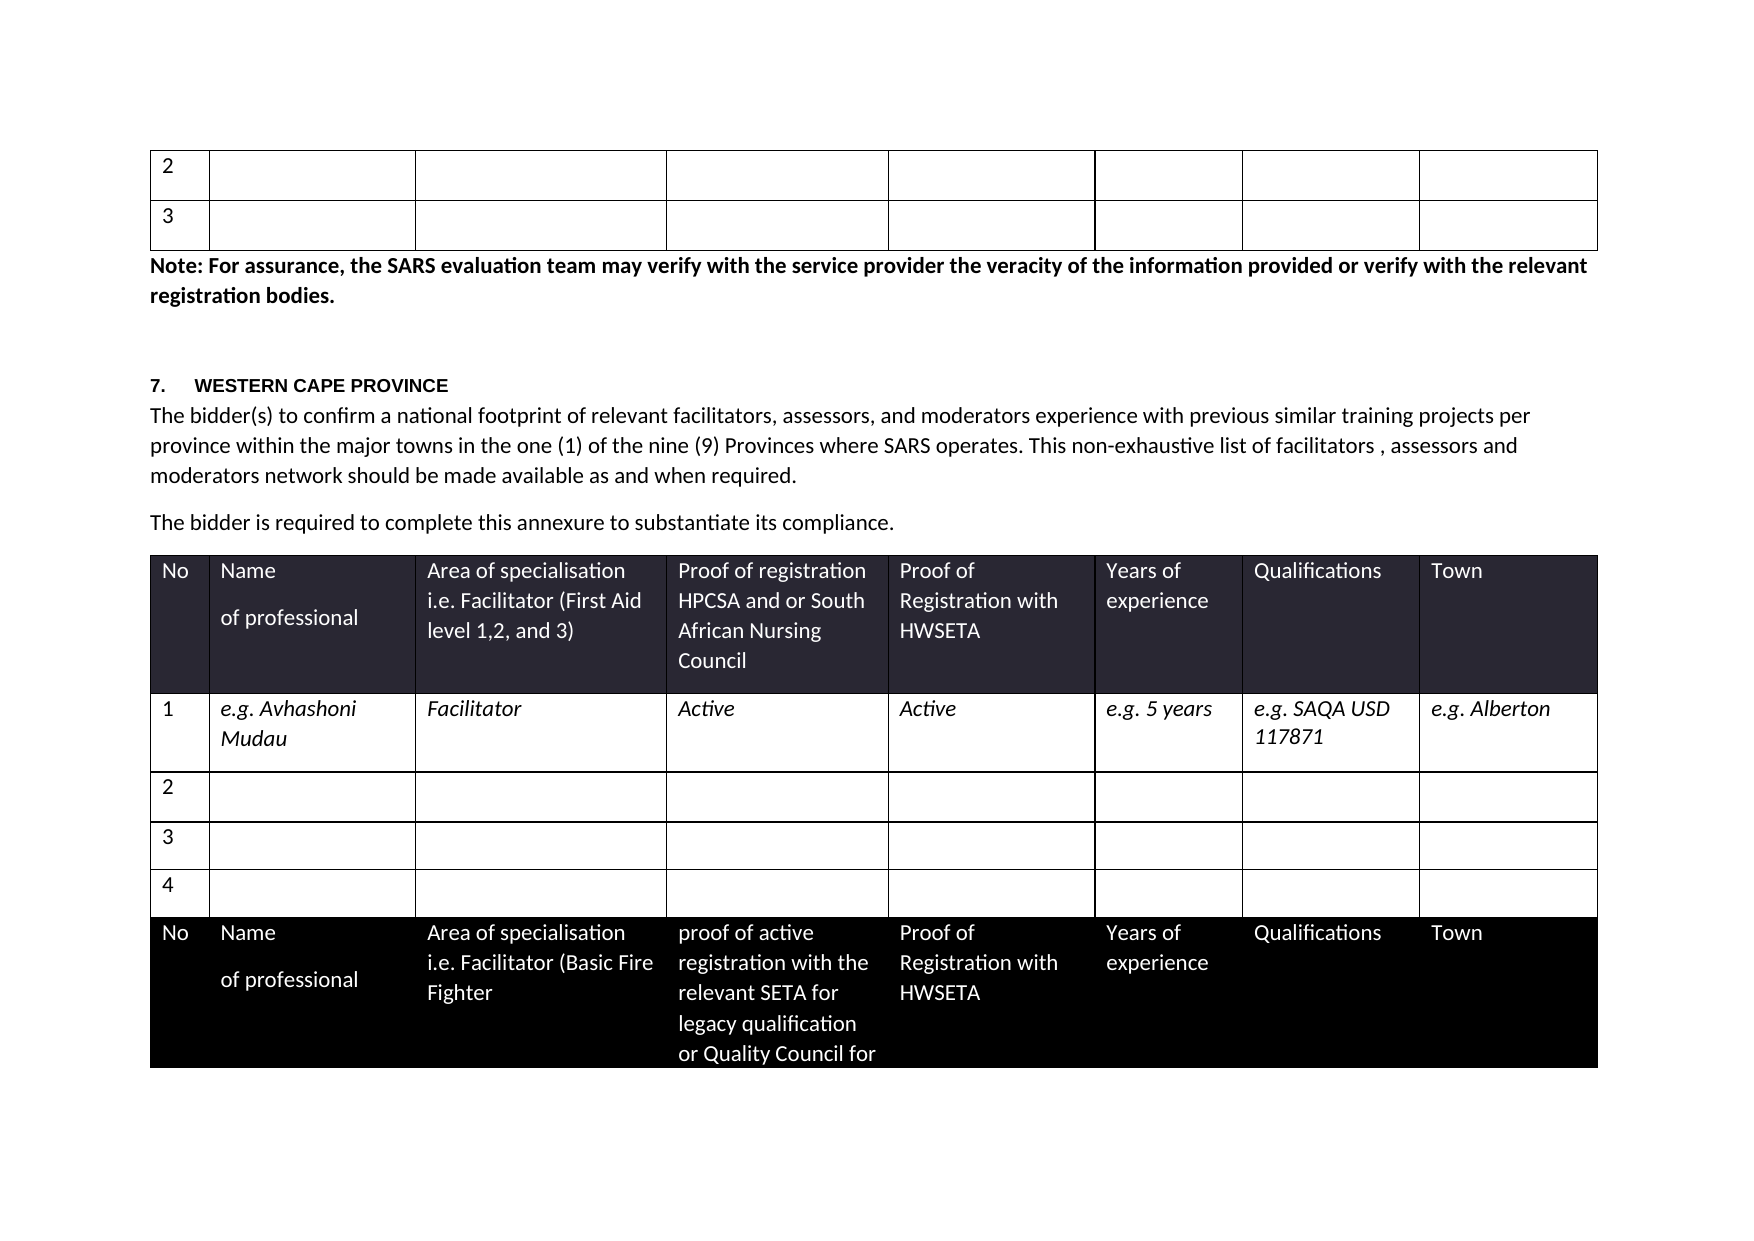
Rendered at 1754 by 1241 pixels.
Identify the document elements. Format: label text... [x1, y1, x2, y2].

table_cell [1420, 823, 1597, 869]
table_header Proof of registration HPCSA and or South African Nursing Council [667, 556, 888, 693]
table_cell [1096, 823, 1242, 869]
table_cell 4 [151, 870, 209, 917]
table_cell [889, 870, 1094, 917]
table_cell [416, 151, 666, 200]
table_cell [210, 823, 415, 869]
text The bidder(s) to confirm a national footprint of relevant facilitators, assessors, and moderators experience with previous similar training projects per province within the major towns in the one (1) of the nine (9) Provinces where SARS operates. This non-exhaustive list of facilitators , assessors and moderators network should be made available as and when required. [150, 401, 1604, 489]
table_cell Active [889, 694, 1094, 771]
table_cell [1096, 773, 1242, 821]
table_cell [210, 201, 415, 250]
table_cell [667, 151, 888, 200]
table_cell 2 [151, 773, 209, 821]
table_cell Facilitator [416, 694, 666, 771]
table_cell [210, 151, 415, 200]
table_cell e.g. SAQA USD 117871 [1243, 694, 1419, 771]
table_header Qualifications [1243, 556, 1419, 693]
table_cell e.g. Avhashoni Mudau [210, 694, 415, 771]
table_header Years of experience [1096, 556, 1242, 693]
table_cell [1420, 201, 1597, 250]
text The bidder is required to complete this annexure to substantiate its compliance. [150, 508, 1604, 536]
table_header Name of professional [210, 556, 415, 693]
text Note: For assurance, the SARS evaluation team may verify with the service provider the veracity of the information provided or verify with the relevant registration bodies. [150, 251, 1604, 309]
table_cell 3 [151, 201, 209, 250]
table_cell [1096, 870, 1242, 917]
table_cell [210, 870, 415, 917]
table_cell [889, 918, 1094, 1067]
table_cell [416, 870, 666, 917]
table_cell [416, 201, 666, 250]
table_cell [667, 773, 888, 821]
table_cell [1243, 773, 1419, 821]
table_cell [667, 918, 888, 1067]
table_header Area of specialisation i.e. Facilitator (First Aid level 1,2, and 3) [416, 556, 666, 693]
table_cell [889, 151, 1094, 200]
list WESTERN CAPE PROVINCE [150, 375, 1604, 397]
table_cell [1096, 151, 1242, 200]
table_header Town [1420, 556, 1597, 693]
table_header Proof of Registration with HWSETA [889, 556, 1094, 693]
table_cell [889, 201, 1094, 250]
table_cell [667, 201, 888, 250]
table_cell Town [1420, 918, 1597, 1067]
table_cell 1 [151, 694, 209, 771]
table_cell Qualifications [1243, 918, 1419, 1067]
table_cell [210, 773, 415, 821]
table_cell e.g. Alberton [1420, 694, 1597, 771]
table_cell e.g. 5 years [1096, 694, 1242, 771]
table_cell [416, 773, 666, 821]
table_cell [1096, 201, 1242, 250]
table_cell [210, 918, 415, 1067]
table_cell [416, 918, 666, 1067]
table_cell [889, 823, 1094, 869]
table_cell [1420, 773, 1597, 821]
table_cell [1243, 201, 1419, 250]
table_cell No [151, 918, 209, 1067]
table_cell [1420, 151, 1597, 200]
table_cell [1243, 870, 1419, 917]
table_cell [667, 823, 888, 869]
table_cell [1243, 151, 1419, 200]
table_cell [1243, 823, 1419, 869]
table_cell Active [667, 694, 888, 771]
table_cell [416, 823, 666, 869]
table_cell 3 [151, 823, 209, 869]
table_cell [1420, 870, 1597, 917]
table_cell Years of experience [1096, 918, 1242, 1067]
table_cell 2 [151, 151, 209, 200]
table_cell [667, 870, 888, 917]
table_header No [151, 556, 209, 693]
table_cell [889, 773, 1094, 821]
